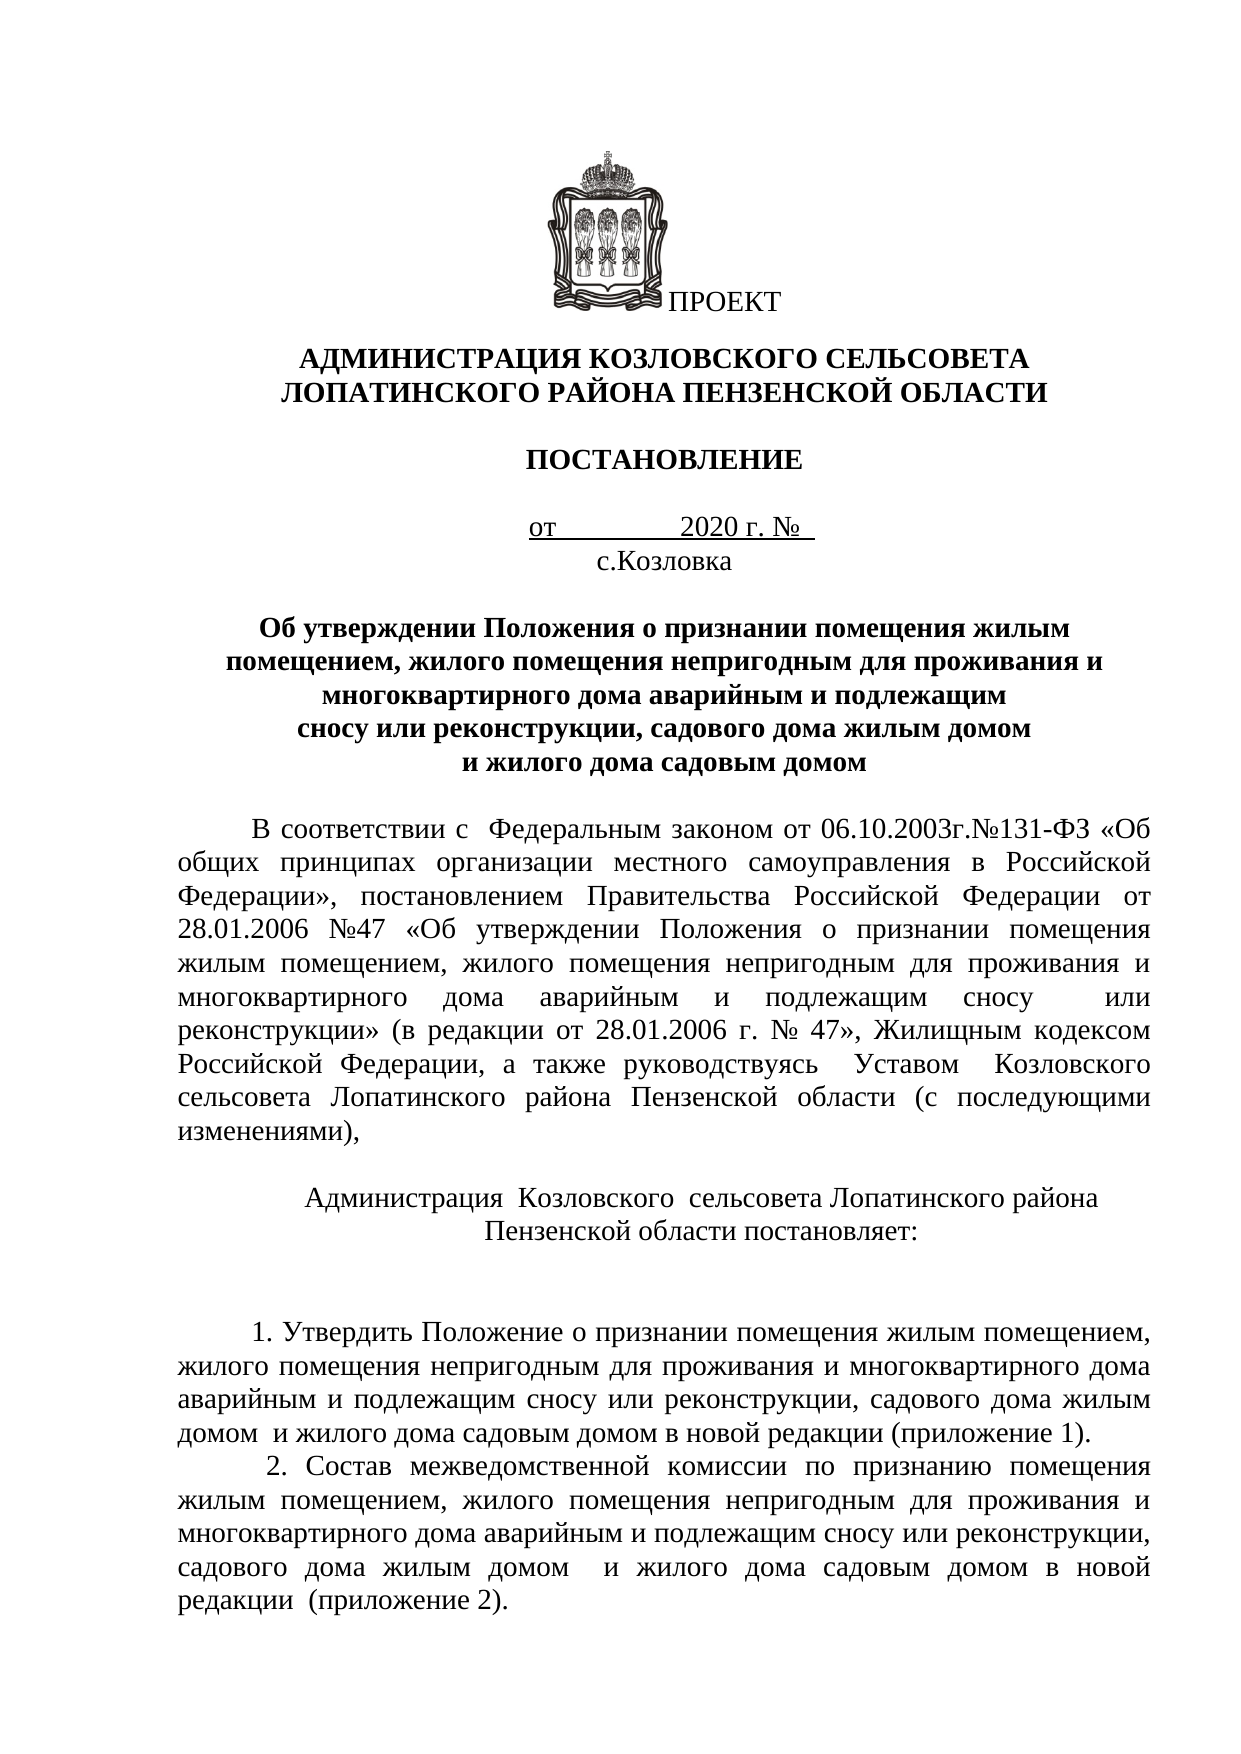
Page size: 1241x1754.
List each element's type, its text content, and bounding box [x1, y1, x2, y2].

text ЛОПАТИНСКОГО РАЙОНА ПЕНЗЕНСКОЙ ОБЛАСТИ [177, 375, 1152, 408]
text ПРОЕКТ [177, 152, 1152, 317]
text Администрация Козловского сельсовета Лопатинского района [177, 1180, 1152, 1213]
list 2. Состав межведомственной комиссии по признанию помещения жилым помещением, жилого помещения непригодным для проживания и многоквартирного дома аварийным и подлежащим сносу или реконструкции, садового дома жилым домом и жилого дома садовым домом в новой редакции (приложение 2). [177, 1448, 1152, 1616]
picture [547, 151, 668, 311]
text с.Козловка [177, 543, 1152, 576]
text АДМИНИСТРАЦИЯ КОЗЛОВСКОГО СЕЛЬСОВЕТА [177, 341, 1152, 375]
text ПОСТАНОВЛЕНИЕ [177, 442, 1152, 476]
text многоквартирного дома аварийным и подлежащим [177, 677, 1152, 710]
text от 2020 г. № [177, 509, 1152, 543]
text сносу или реконструкции, садового дома жилым домом [177, 710, 1152, 744]
text В соответствии с Федеральным законом от 06.10.2003г.№131-ФЗ «Об общих принципах организации местного самоуправления в Российской Федерации», постановлением Правительства Российской Федерации от 28.01.2006 №47 «Об утверждении Положения о признании помещения жилым помещением, жилого помещения непригодным для проживания и многоквартирного дома аварийным и подлежащим сносу или реконструкции» (в редакции от 28.01.2006 г. № 47», Жилищным кодексом Российской Федерации, а также руководствуясь Уставом Козловского сельсовета Лопатинского района Пензенской области (с последующими изменениями), [177, 811, 1152, 1146]
text 1. Утвердить Положение о признании помещения жилым помещением, жилого помещения непригодным для проживания и многоквартирного дома аварийным и подлежащим сносу или реконструкции, садового дома жилым домом и жилого дома садовым домом в новой редакции (приложение 1). [177, 1314, 1152, 1448]
text Пензенской области постановляет: [177, 1213, 1152, 1247]
text и жилого дома садовым домом [177, 744, 1152, 777]
text Об утверждении Положения о признании помещения жилым помещением, жилого помещения непригодным для проживания и [177, 610, 1152, 677]
